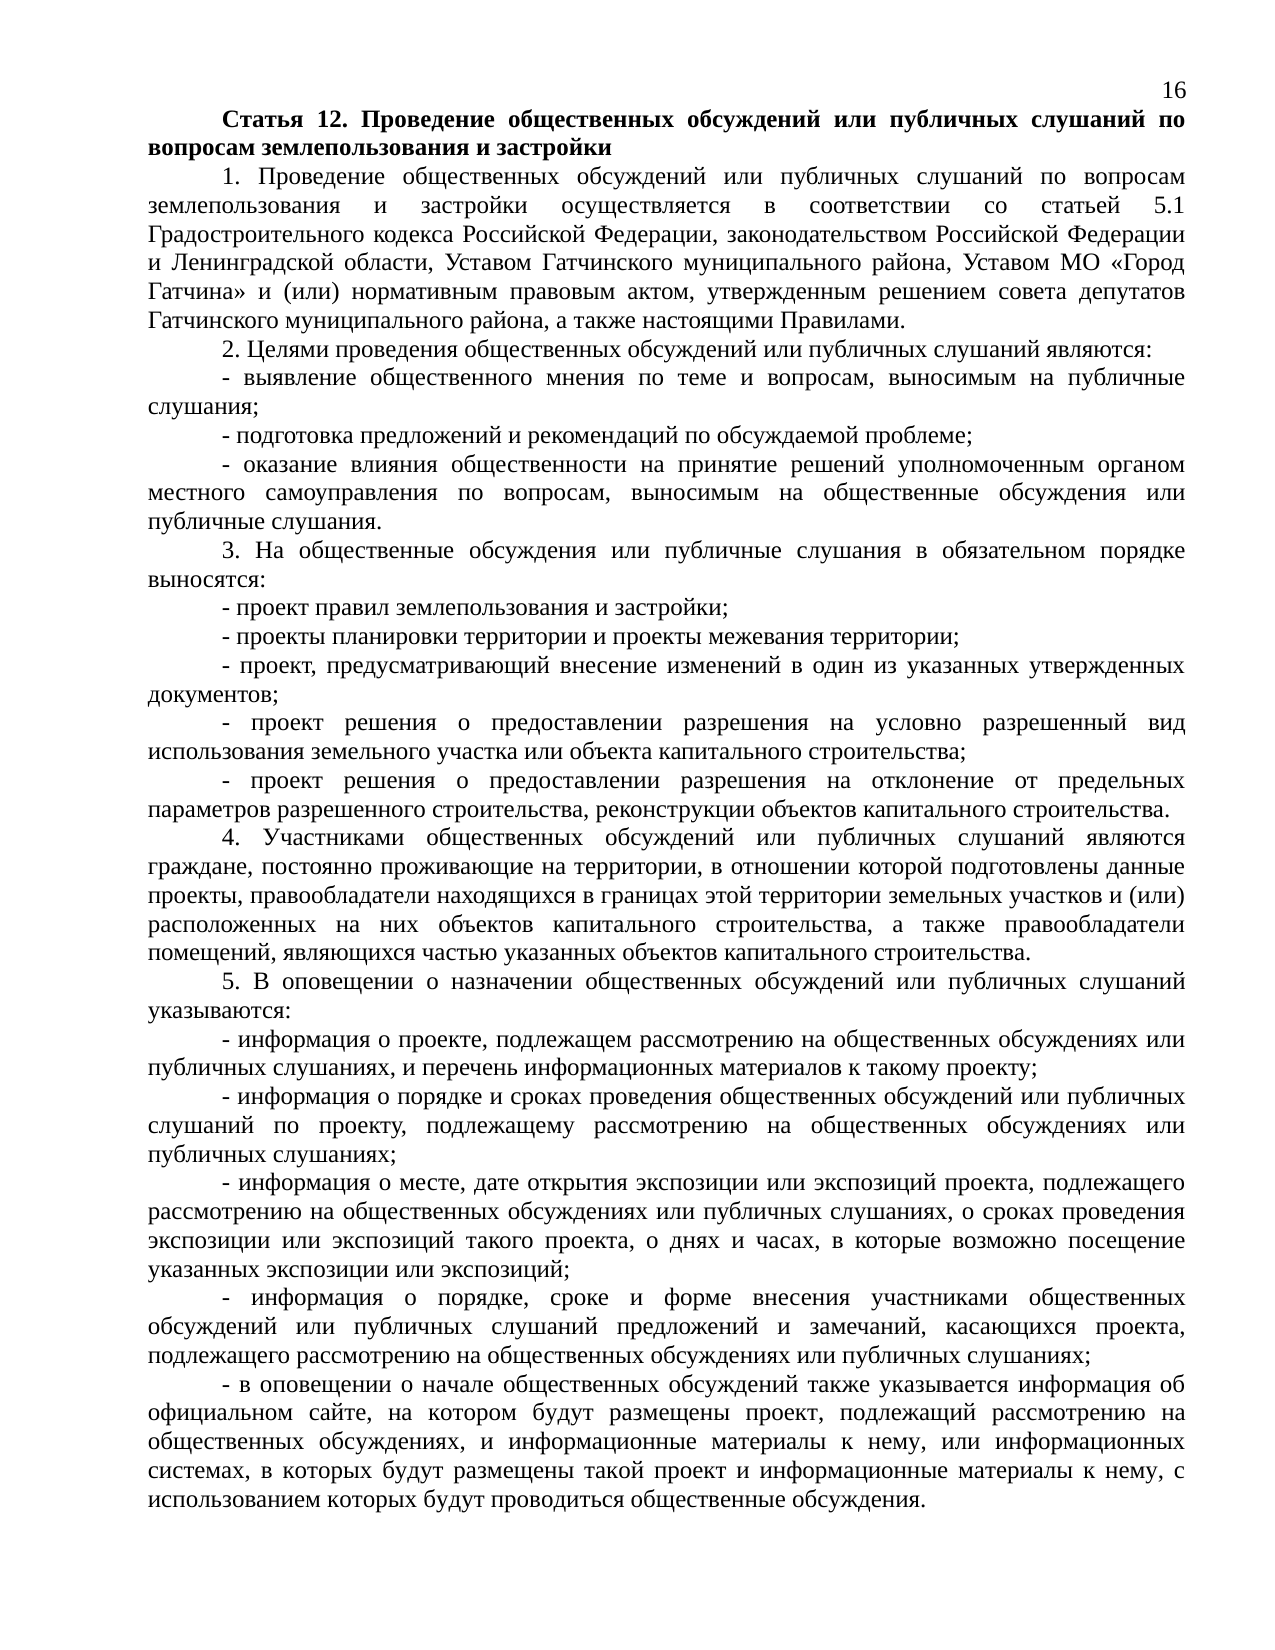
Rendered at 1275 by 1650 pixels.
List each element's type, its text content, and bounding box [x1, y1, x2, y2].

text - проекты планировки территории и проекты межевания территории; [148, 621, 1186, 650]
text - информация о порядке и сроках проведения общественных обсуждений или публичных слушаний по проекту, подлежащему рассмотрению на общественных обсуждениях или публичных слушаниях; [148, 1081, 1186, 1167]
text 5. В оповещении о назначении общественных обсуждений или публичных слушаний указываются: [148, 966, 1186, 1024]
text - информация о месте, дате открытия экспозиции или экспозиций проекта, подлежащего рассмотрению на общественных обсуждениях или публичных слушаниях, о сроках проведения экспозиции или экспозиций такого проекта, о днях и часах, в которые возможно посещение указанных экспозиции или экспозиций; [148, 1167, 1186, 1282]
text 2. Целями проведения общественных обсуждений или публичных слушаний являются: [148, 334, 1186, 362]
text - проект правил землепользования и застройки; [148, 592, 1186, 621]
text - выявление общественного мнения по теме и вопросам, выносимым на публичные слушания; [148, 362, 1186, 420]
text - оказание влияния общественности на принятие решений уполномоченным органом местного самоуправления по вопросам, выносимым на общественные обсуждения или публичные слушания. [148, 449, 1186, 535]
text - подготовка предложений и рекомендаций по обсуждаемой проблеме; [148, 420, 1186, 449]
text - проект решения о предоставлении разрешения на отклонение от предельных параметров разрешенного строительства, реконструкции объектов капитального строительства. [148, 765, 1186, 822]
text - проект решения о предоставлении разрешения на условно разрешенный вид использования земельного участка или объекта капитального строительства; [148, 707, 1186, 765]
text 1. Проведение общественных обсуждений или публичных слушаний по вопросам землепользования и застройки осуществляется в соответствии со статьей 5.1 Градостроительного кодекса Российской Федерации, законодательством Российской Федерации и Ленинградской области, Уставом Гатчинского муниципального района, Уставом МО «Город Гатчина» и (или) нормативным правовым актом, утвержденным решением совета депутатов Гатчинского муниципального района, а также настоящими Правилами. [148, 161, 1186, 334]
subtitle Статья 12. Проведение общественных обсуждений или публичных слушаний по вопросам землепользования и застройки [148, 104, 1186, 161]
text 4. Участниками общественных обсуждений или публичных слушаний являются граждане, постоянно проживающие на территории, в отношении которой подготовлены данные проекты, правообладатели находящихся в границах этой территории земельных участков и (или) расположенных на них объектов капитального строительства, а также правообладатели помещений, являющихся частью указанных объектов капитального строительства. [148, 822, 1186, 966]
text - информация о проекте, подлежащем рассмотрению на общественных обсуждениях или публичных слушаниях, и перечень информационных материалов к такому проекту; [148, 1024, 1186, 1081]
text - информация о порядке, сроке и форме внесения участниками общественных обсуждений или публичных слушаний предложений и замечаний, касающихся проекта, подлежащего рассмотрению на общественных обсуждениях или публичных слушаниях; [148, 1282, 1186, 1369]
text 3. На общественные обсуждения или публичные слушания в обязательном порядке выносятся: [148, 535, 1186, 592]
text - в оповещении о начале общественных обсуждений также указывается информация об официальном сайте, на котором будут размещены проект, подлежащий рассмотрению на общественных обсуждениях, и информационные материалы к нему, или информационных системах, в которых будут размещены такой проект и информационные материалы к нему, с использованием которых будут проводиться общественные обсуждения. [148, 1369, 1186, 1512]
text - проект, предусматривающий внесение изменений в один из указанных утвержденных документов; [148, 650, 1186, 707]
